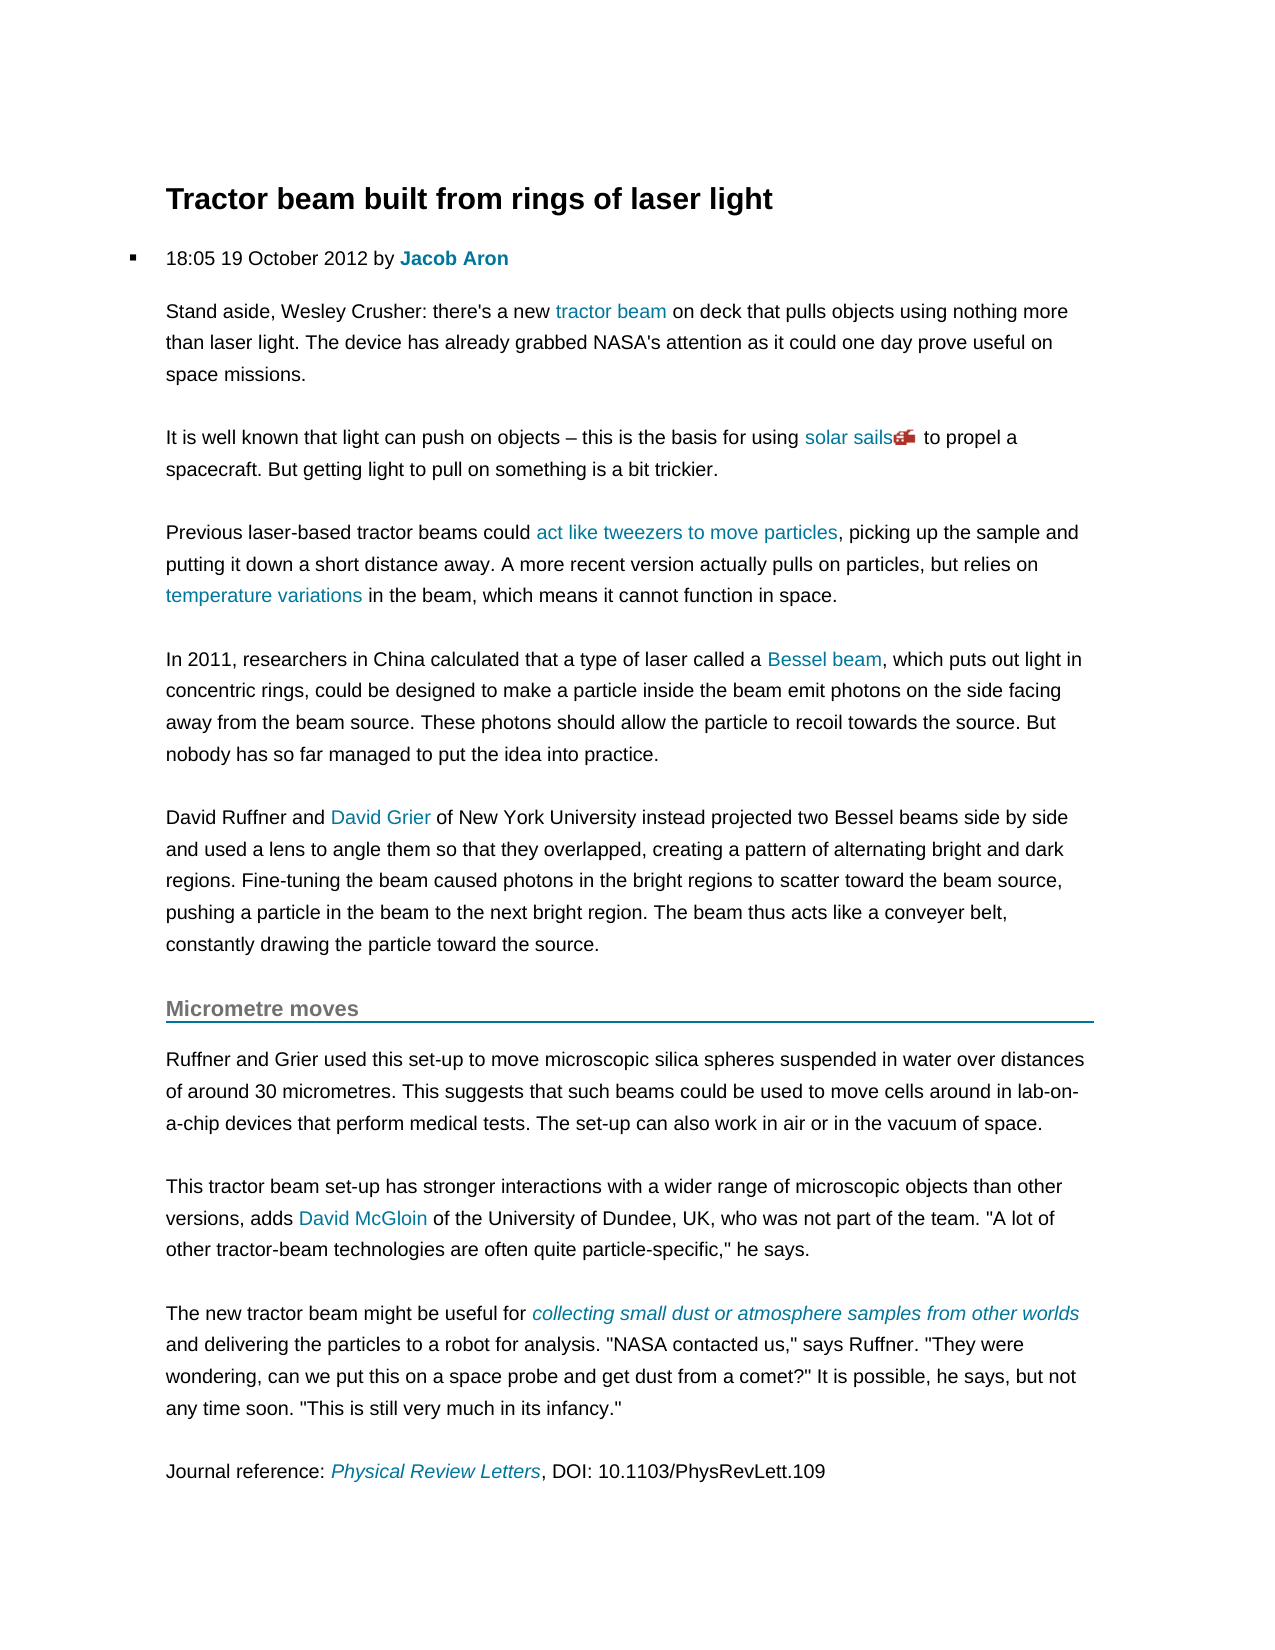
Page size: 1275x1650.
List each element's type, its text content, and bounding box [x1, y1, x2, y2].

text Tractor beam built from rings of laser light [166, 181, 1125, 216]
text Micrometre moves [166, 996, 1094, 1021]
text Journal reference: Physical Review Letters, DOI: 10.1103/PhysRevLett.109 [166, 1460, 1094, 1482]
list 18:05 19 October 2012 by Jacob Aron [128, 247, 1125, 270]
text In 2011, researchers in China calculated that a type of laser called a Bessel beam, which puts out light in concentric rings, could be designed to make a particle inside the beam emit photons on the side facing away from the beam source. These photons should allow the particle to recoil towards the source. But nobody has so far managed to put the idea into practice. [166, 647, 1094, 765]
text Ruffner and Grier used this set-up to move microscopic silica spheres suspended in water over distances of around 30 micrometres. This suggests that such beams could be used to move cells around in lab-on-a-chip devices that perform medical tests. The set-up can also work in air or in the vacuum of space. [166, 1048, 1094, 1134]
text David Ruffner and David Grier of New York University instead projected two Bessel beams side by side and used a lens to angle them so that they overlapped, creating a pattern of alternating bright and dark regions. Fine-tuning the beam caused photons in the bright regions to scatter toward the beam source, pushing a particle in the beam to the next bright region. The beam thus acts like a conveyer belt, constantly drawing the particle toward the source. [166, 806, 1094, 956]
text Previous laser-based tractor beams could act like tweezers to move particles, picking up the sample and putting it down a short distance away. A more recent version actually pulls on particles, but relies on temperature variations in the beam, which means it cannot function in space. [166, 521, 1094, 607]
text Stand aside, Wesley Crusher: there's a new tractor beam on deck that pulls objects using nothing more than laser light. The device has already grabbed NASA's attention as it could one day prove useful on space missions. [166, 299, 1094, 386]
text The new tractor beam might be useful for collecting small dust or atmosphere samples from other worlds and delivering the particles to a robot for analysis. "NASA contacted us," says Ruffner. "They were wondering, can we put this on a space probe and get dust from a comet?" It is possible, he says, but not any time soon. "This is still very much in its infancy." [166, 1301, 1094, 1419]
text It is well known that light can push on objects – this is the basis for using solar sails to propel a spacecraft. But getting light to pull on something is a bit trickier. [166, 426, 1094, 481]
text This tractor beam set-up has stronger interactions with a wider range of microscopic objects than other versions, adds David McGloin of the University of Dundee, UK, who was not part of the team. "A lot of other tractor-beam technologies are often quite particle-specific," he says. [166, 1175, 1094, 1261]
picture [892, 428, 919, 445]
